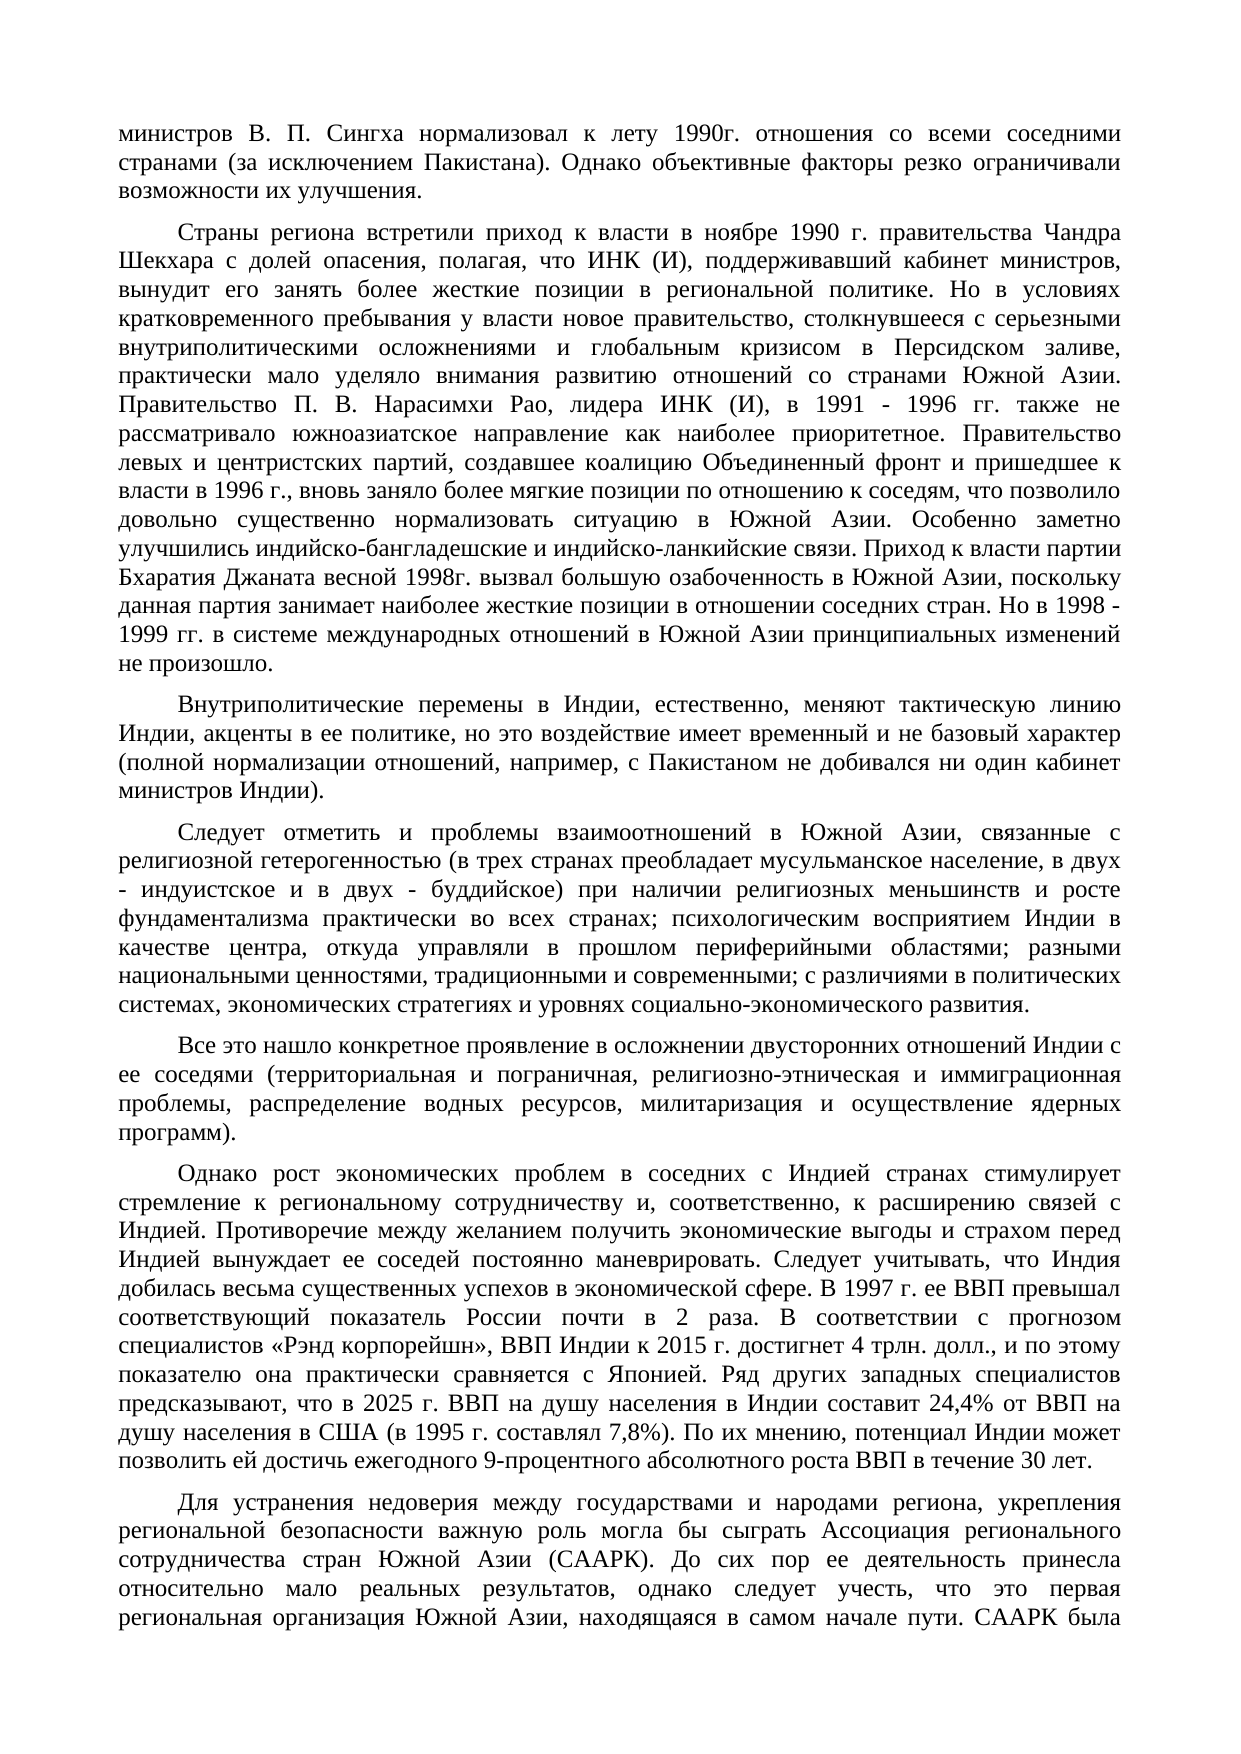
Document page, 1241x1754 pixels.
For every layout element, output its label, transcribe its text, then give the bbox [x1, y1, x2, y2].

text Внутриполитические перемены в Индии, естественно, меняют тактическую линию Индии, акценты в ее политике, но это воздействие имеет временный и не базовый характер (полной нормализации отношений, например, с Пакистаном не добивался ни один кабинет министров Индии). [118, 689, 1122, 804]
text Однако рост экономических проблем в соседних с Индией странах стимулирует стремление к региональному сотрудничеству и, соответственно, к расширению связей с Индией. Противоречие между желанием получить экономические выгоды и страхом перед Индией вынуждает ее соседей постоянно маневрировать. Следует учитывать, что Индия добилась весьма существенных успехов в экономической сфере. В 1997 г. ее ВВП превышал соответствующий показатель России почти в 2 раза. В соответствии с прогнозом специалистов «Рэнд корпорейшн», ВВП Индии к 2015 г. достигнет 4 трлн. долл., и по этому показателю она практически сравняется с Японией. Ряд других западных специалистов предсказывают, что в 2025 г. ВВП на душу населения в Индии составит 24,4% от ВВП на душу населения в США (в 1995 г. составлял 7,8%). По их мнению, потенциал Индии может позволить ей достичь ежегодного 9-процентного абсолютного роста ВВП в течение 30 лет. [118, 1158, 1122, 1474]
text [118, 118, 1122, 204]
text Следует отметить и проблемы взаимоотношений в Южной Азии, связанные с религиозной гетерогенностью (в трех странах преобладает мусульманское население, в двух - индуистское и в двух - буддийское) при наличии религиозных меньшинств и росте фундаментализма практически во всех странах; психологическим восприятием Индии в качестве центра, откуда управляли в прошлом периферийными областями; разными национальными ценностями, традиционными и современными; с различиями в политических системах, экономических стратегиях и уровнях социально-экономического развития. [118, 817, 1122, 1018]
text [118, 1487, 1122, 1631]
text Страны региона встретили приход к власти в ноябре 1990 г. правительства Чандра Шекхара с долей опасения, полагая, что ИНК (И), поддерживавший кабинет министров, вынудит его занять более жесткие позиции в региональной политике. Но в условиях кратковременного пребывания у власти новое правительство, столкнувшееся с серьезными внутриполитическими осложнениями и глобальным кризисом в Персидском заливе, практически мало уделяло внимания развитию отношений со странами Южной Азии. Правительство П. В. Нарасимхи Рао, лидера ИНК (И), в 1991 - 1996 гг. также не рассматривало южноазиатское направление как наиболее приоритетное. Правительство левых и центристских партий, создавшее коалицию Объединенный фронт и пришедшее к власти в 1996 г., вновь заняло более мягкие позиции по отношению к соседям, что позволило довольно существенно нормализовать ситуацию в Южной Азии. Особенно заметно улучшились индийско-бангладешские и индийско-ланкийские связи. Приход к власти партии Бхаратия Джаната весной 1998г. вызвал большую озабоченность в Южной Азии, поскольку данная партия занимает наиболее жесткие позиции в отношении соседних стран. Но в 1998 - 1999 гг. в системе международных отношений в Южной Азии принципиальных изменений не произошло. [118, 217, 1122, 677]
text Все это нашло конкретное проявление в осложнении двусторонних отношений Индии с ее соседями (территориальная и пограничная, религиозно-этническая и иммиграционная проблемы, распределение водных ресурсов, милитаризация и осуществление ядерных программ). [118, 1031, 1122, 1146]
